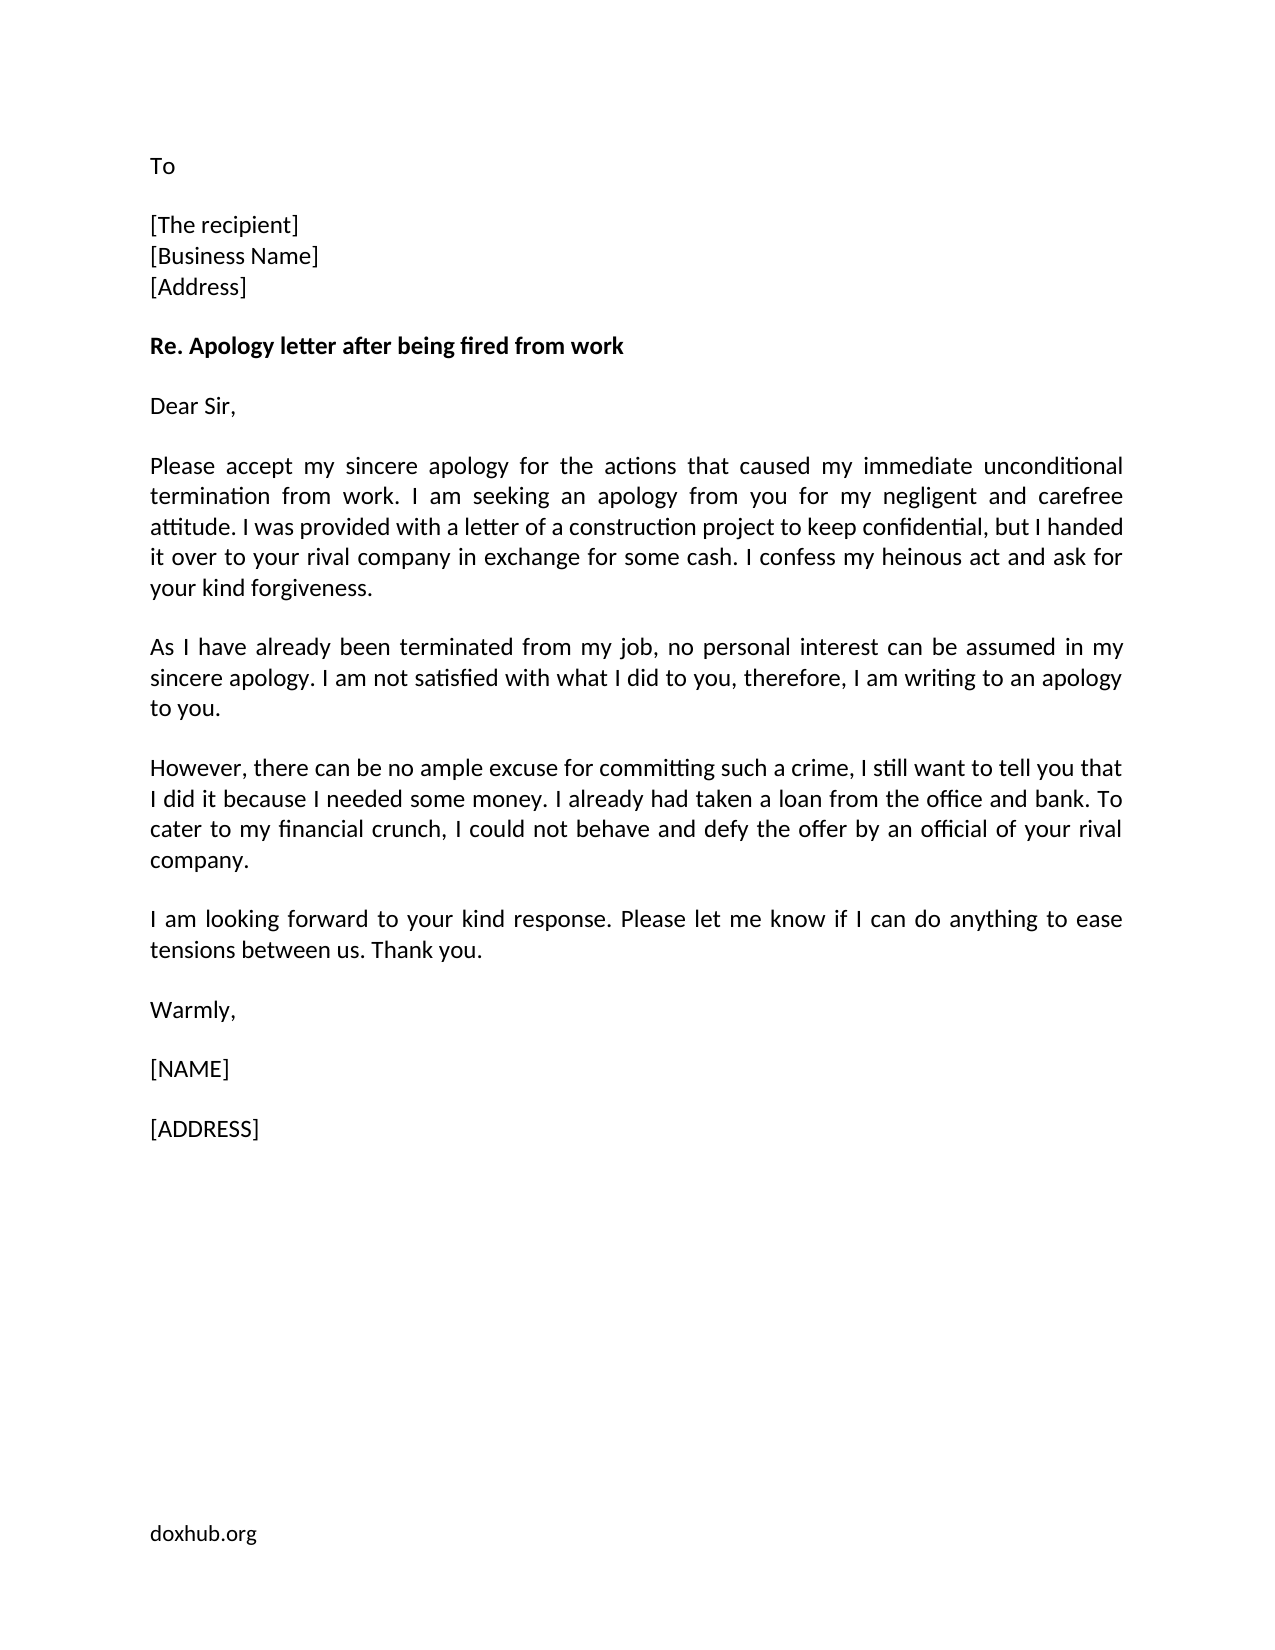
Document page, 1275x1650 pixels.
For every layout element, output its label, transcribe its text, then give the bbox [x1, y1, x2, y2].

text Dear Sir, [150, 390, 1125, 421]
text Warmly, [150, 994, 1125, 1024]
text Please accept my sincere apology for the actions that caused my immediate unconditional termination from work. I am seeking an apology from you for my negligent and carefree attitude. I was provided with a letter of a construction project to keep confidential, but I handed it over to your rival company in exchange for some cash. I confess my heinous act and ask for your kind forgiveness. [150, 450, 1125, 602]
text Re. Apology letter after being fired from work [150, 330, 1125, 361]
text To [150, 150, 1125, 181]
text As I have already been terminated from my job, no personal interest can be assumed in my sincere apology. I am not satisfied with what I did to you, therefore, I am writing to an apology to you. [150, 632, 1125, 723]
text I am looking forward to your kind response. Please let me know if I can do anything to ease tensions between us. Thank you. [150, 903, 1125, 964]
text [The recipient] [Business Name] [Address] [150, 210, 1125, 301]
text [ADDRESS] [150, 1113, 1125, 1144]
text [NAME] [150, 1053, 1125, 1084]
text However, there can be no ample excuse for committing such a crime, I still want to tell you that I did it because I needed some money. I already had taken a loan from the office and bank. To cater to my financial crunch, I could not behave and defy the offer by an official of your rival company. [150, 752, 1125, 874]
